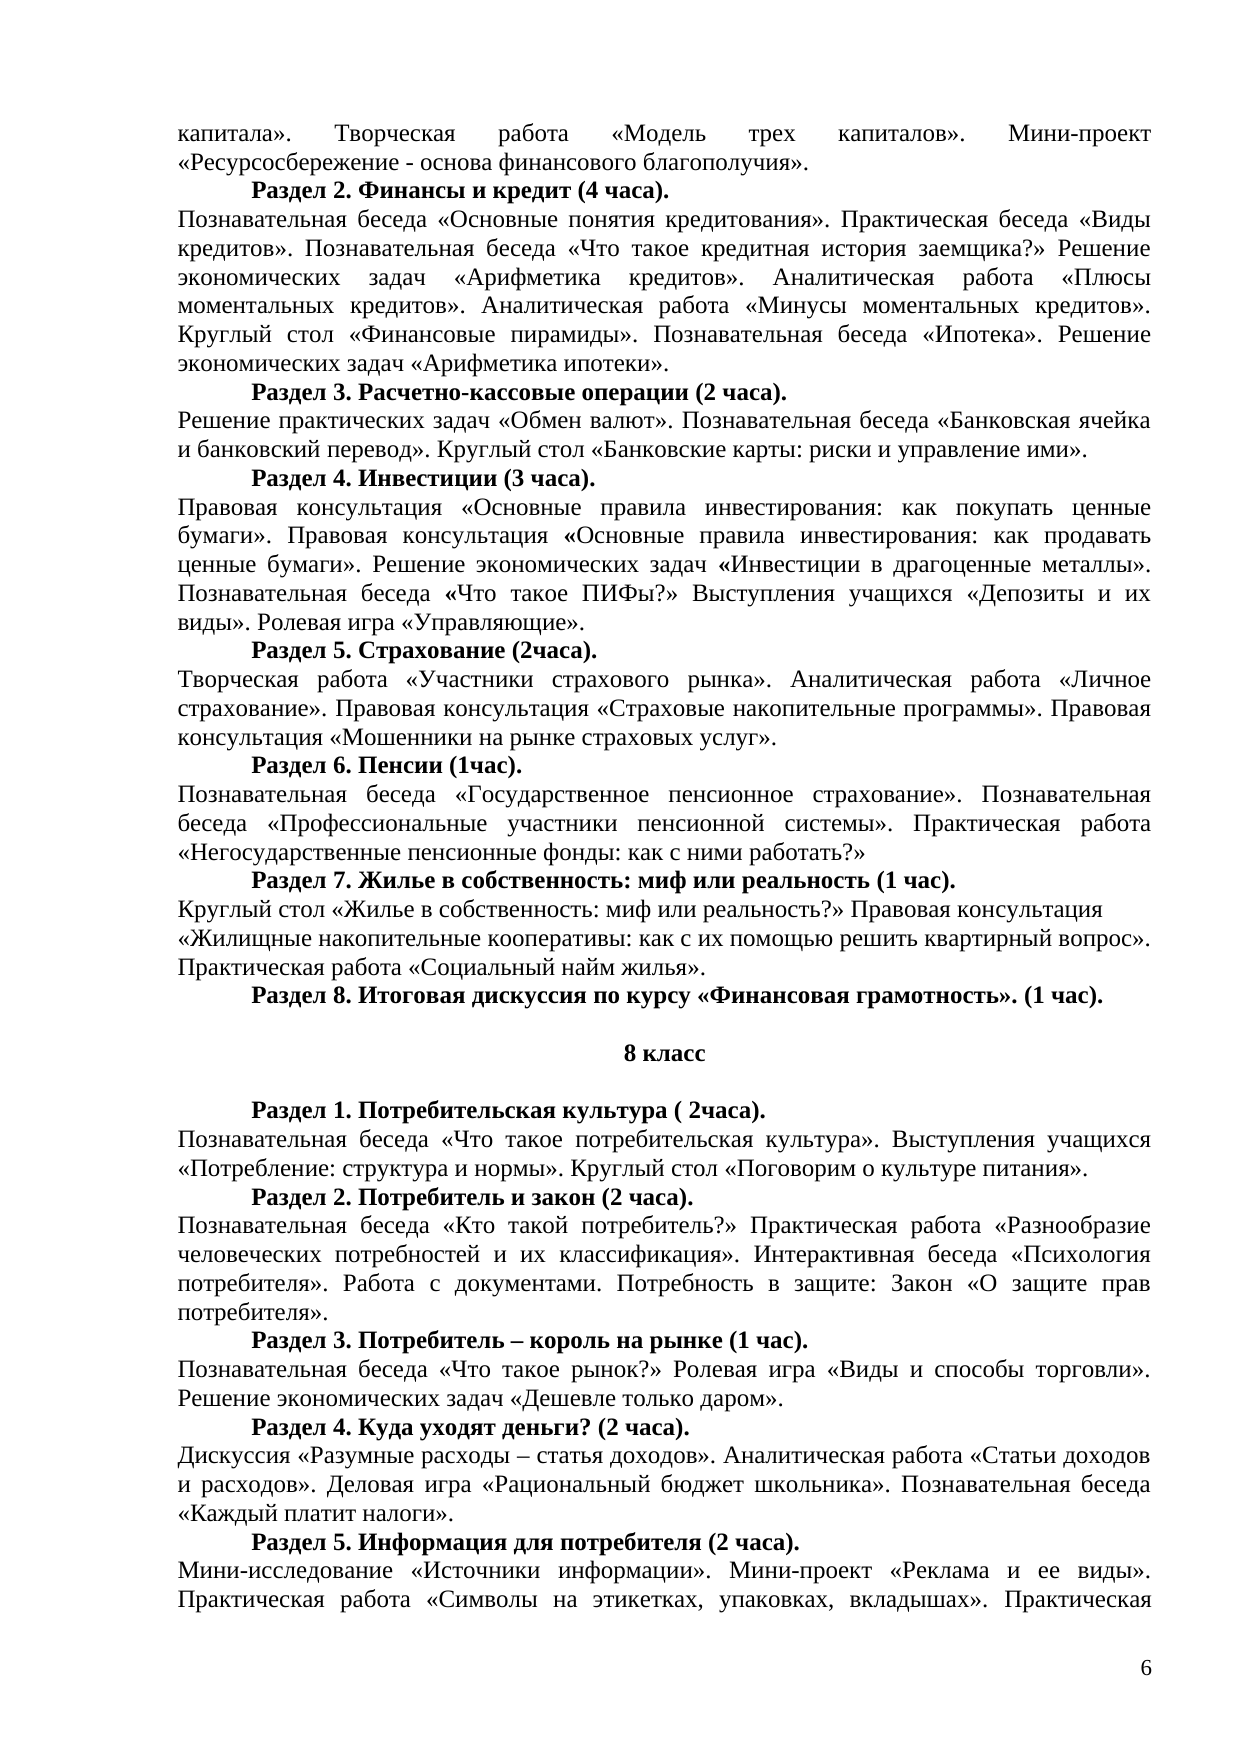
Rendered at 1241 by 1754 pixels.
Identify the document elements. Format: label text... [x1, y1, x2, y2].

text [177, 1556, 1152, 1613]
text Раздел 3. Расчетно-кассовые операции (2 часа). [177, 377, 1152, 406]
text Раздел 4. Инвестиции (3 часа). [177, 463, 1152, 492]
text Раздел 7. Жилье в собственность: миф или реальность (1 час). [177, 866, 1152, 894]
text Творческая работа «Участники страхового рынка». Аналитическая работа «Личное страхование». Правовая консультация «Страховые накопительные программы». Правовая консультация «Мошенники на рынке страховых услуг». [177, 664, 1152, 751]
text Правовая консультация «Основные правила инвестирования: как покупать ценные бумаги». Правовая консультация «Основные правила инвестирования: как продавать ценные бумаги». Решение экономических задач «Инвестиции в драгоценные металлы». Познавательная беседа «Что такое ПИФы?» Выступления учащихся «Депозиты и их виды». Ролевая игра «Управляющие». [177, 492, 1152, 636]
text Познавательная беседа «Кто такой потребитель?» Практическая работа «Разнообразие человеческих потребностей и их классификация». Интерактивная беседа «Психология потребителя». Работа с документами. Потребность в защите: Закон «О защите прав потребителя». [177, 1211, 1152, 1326]
text Познавательная беседа «Основные понятия кредитования». Практическая беседа «Виды кредитов». Познавательная беседа «Что такое кредитная история заемщика?» Решение экономических задач «Арифметика кредитов». Аналитическая работа «Плюсы моментальных кредитов». Аналитическая работа «Минусы моментальных кредитов». Круглый стол «Финансовые пирамиды». Познавательная беседа «Ипотека». Решение экономических задач «Арифметика ипотеки». [177, 204, 1152, 377]
text Дискуссия «Разумные расходы – статья доходов». Аналитическая работа «Статьи доходов и расходов». Деловая игра «Рациональный бюджет школьника». Познавательная беседа «Каждый платит налоги». [177, 1441, 1152, 1527]
text Раздел 2. Потребитель и закон (2 часа). [177, 1182, 1152, 1211]
text Решение практических задач «Обмен валют». Познавательная беседа «Банковская ячейка и банковский перевод». Круглый стол «Банковские карты: риски и управление ими». [177, 406, 1152, 463]
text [177, 118, 1152, 176]
text Познавательная беседа «Что такое потребительская культура». Выступления учащихся «Потребление: структура и нормы». Круглый стол «Поговорим о культуре питания». [177, 1124, 1152, 1182]
text Раздел 2. Финансы и кредит (4 часа). [177, 176, 1152, 204]
text Раздел 5. Страхование (2часа). [177, 636, 1152, 664]
text Раздел 3. Потребитель – король на рынке (1 час). [177, 1326, 1152, 1354]
text Познавательная беседа «Что такое рынок?» Ролевая игра «Виды и способы торговли». Решение экономических задач «Дешевле только даром». [177, 1354, 1152, 1412]
text Круглый стол «Жилье в собственность: миф или реальность?» Правовая консультация «Жилищные накопительные кооперативы: как с их помощью решить квартирный вопрос». Практическая работа «Социальный найм жилья». [177, 894, 1152, 981]
text 8 класс [177, 1038, 1152, 1067]
text Раздел 1. Потребительская культура ( 2часа). [177, 1096, 1152, 1124]
text Раздел 6. Пенсии (1час). [177, 751, 1152, 779]
text Раздел 4. Куда уходят деньги? (2 часа). [177, 1412, 1152, 1441]
text Раздел 8. Итоговая дискуссия по курсу «Финансовая грамотность». (1 час). [177, 981, 1152, 1009]
text Познавательная беседа «Государственное пенсионное страхование». Познавательная беседа «Профессиональные участники пенсионной системы». Практическая работа «Негосударственные пенсионные фонды: как с ними работать?» [177, 779, 1152, 866]
text Раздел 5. Информация для потребителя (2 часа). [177, 1527, 1152, 1556]
